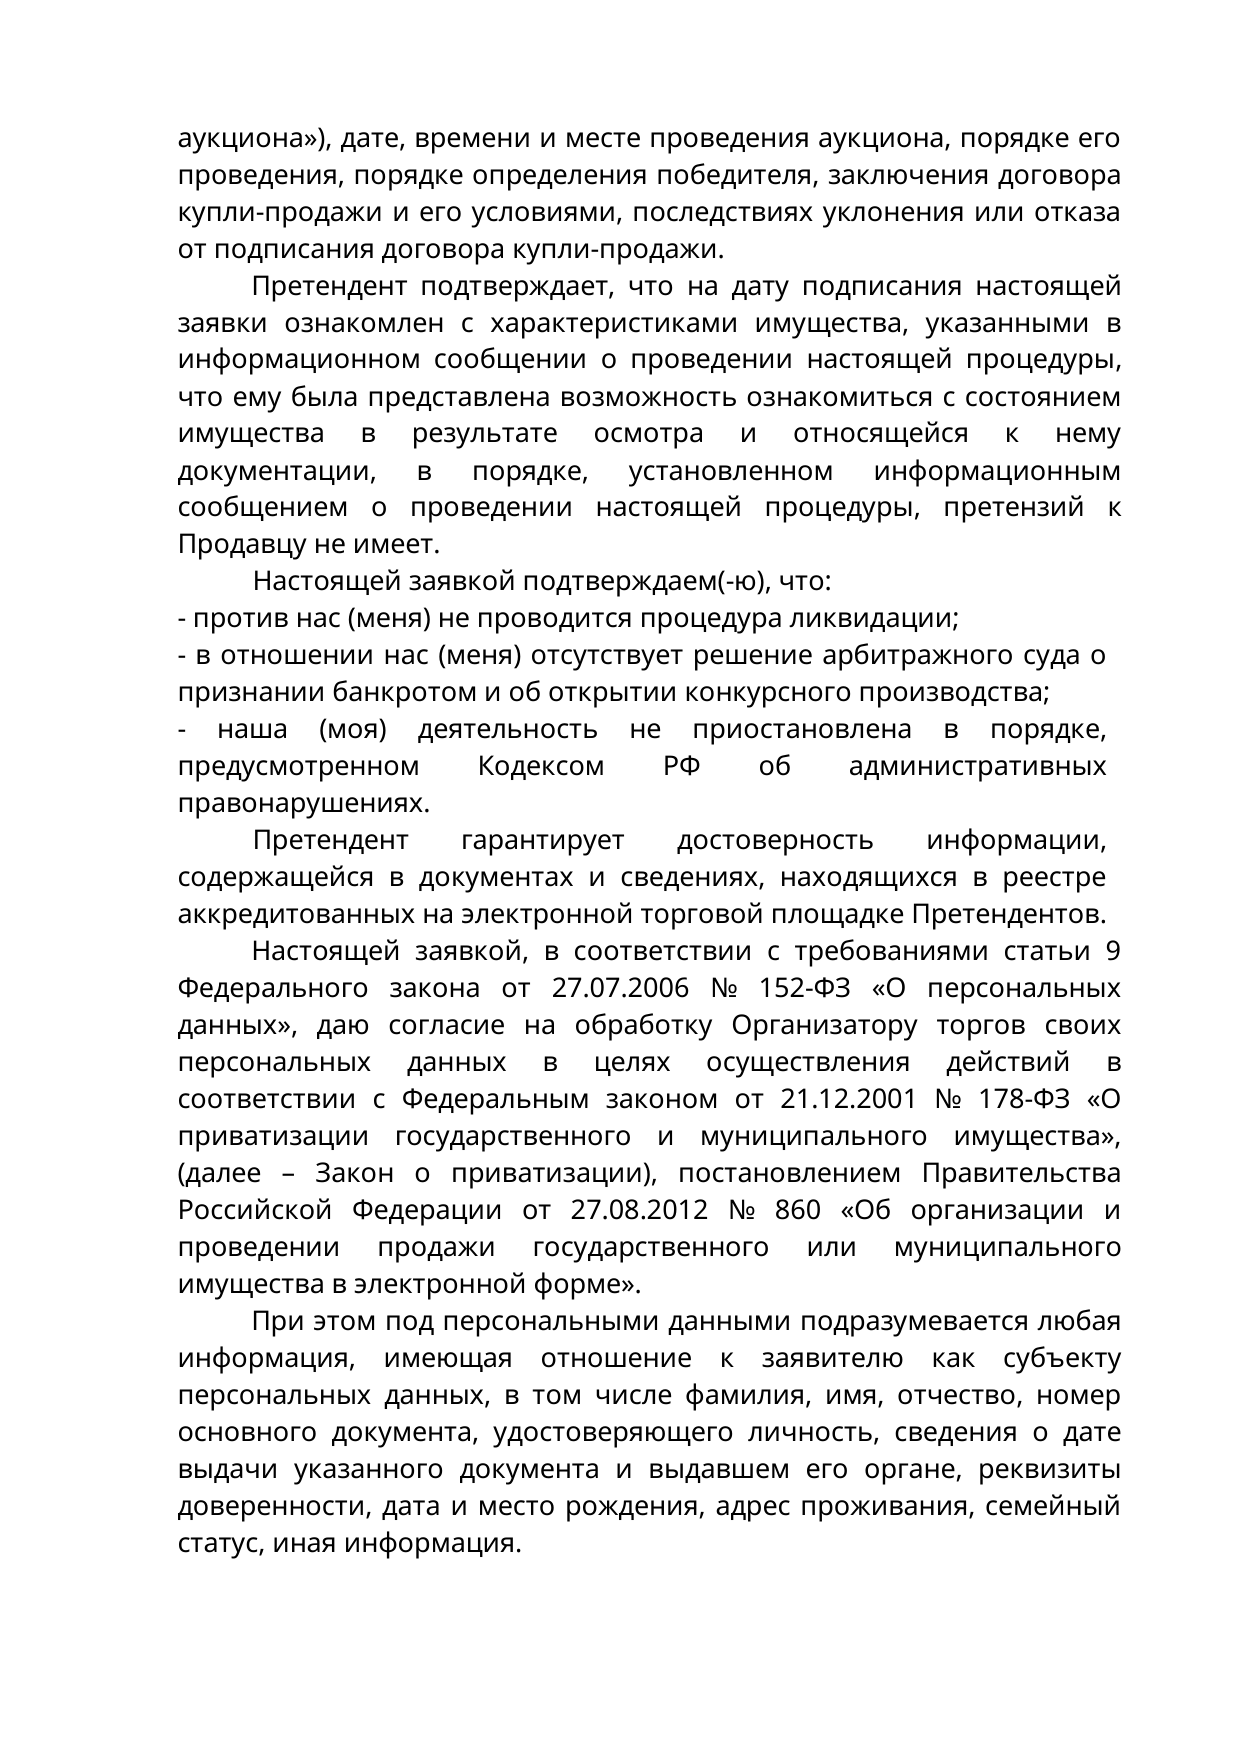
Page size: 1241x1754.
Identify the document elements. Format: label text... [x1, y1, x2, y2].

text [177, 118, 1122, 266]
text - наша (моя) деятельность не приостановлена в порядке, предусмотренном Кодексом РФ об административных правонарушениях. [177, 710, 1107, 821]
text При этом под персональными данными подразумевается любая информация, имеющая отношение к заявителю как субъекту персональных данных, в том числе фамилия, имя, отчество, номер основного документа, удостоверяющего личность, сведения о дате выдачи указанного документа и выдавшем его органе, реквизиты доверенности, дата и место рождения, адрес проживания, семейный статус, иная информация. [177, 1301, 1122, 1560]
text Настоящей заявкой подтверждаем(-ю), что: [177, 562, 1122, 599]
text - в отношении нас (меня) отсутствует решение арбитражного суда о признании банкротом и об открытии конкурсного производства; [177, 636, 1107, 710]
text - против нас (меня) не проводится процедура ликвидации; [177, 599, 1122, 636]
text Настоящей заявкой, в соответствии с требованиями статьи 9 Федерального закона от 27.07.2006 № 152-ФЗ «О персональных данных», даю согласие на обработку Организатору торгов своих персональных данных в целях осуществления действий в соответствии с Федеральным законом от 21.12.2001 № 178-ФЗ «О приватизации государственного и муниципального имущества», (далее – Закон о приватизации), постановлением Правительства Российской Федерации от 27.08.2012 № 860 «Об организации и проведении продажи государственного или муниципального имущества в электронной форме». [177, 932, 1122, 1301]
text Претендент подтверждает, что на дату подписания настоящей заявки ознакомлен с характеристиками имущества, указанными в информационном сообщении о проведении настоящей процедуры, что ему была представлена возможность ознакомиться с состоянием имущества в результате осмотра и относящейся к нему документации, в порядке, установленном информационным сообщением о проведении настоящей процедуры, претензий к Продавцу не имеет. [177, 266, 1122, 562]
text Претендент гарантирует достоверность информации, содержащейся в документах и сведениях, находящихся в реестре аккредитованных на электронной торговой площадке Претендентов. [177, 821, 1107, 932]
